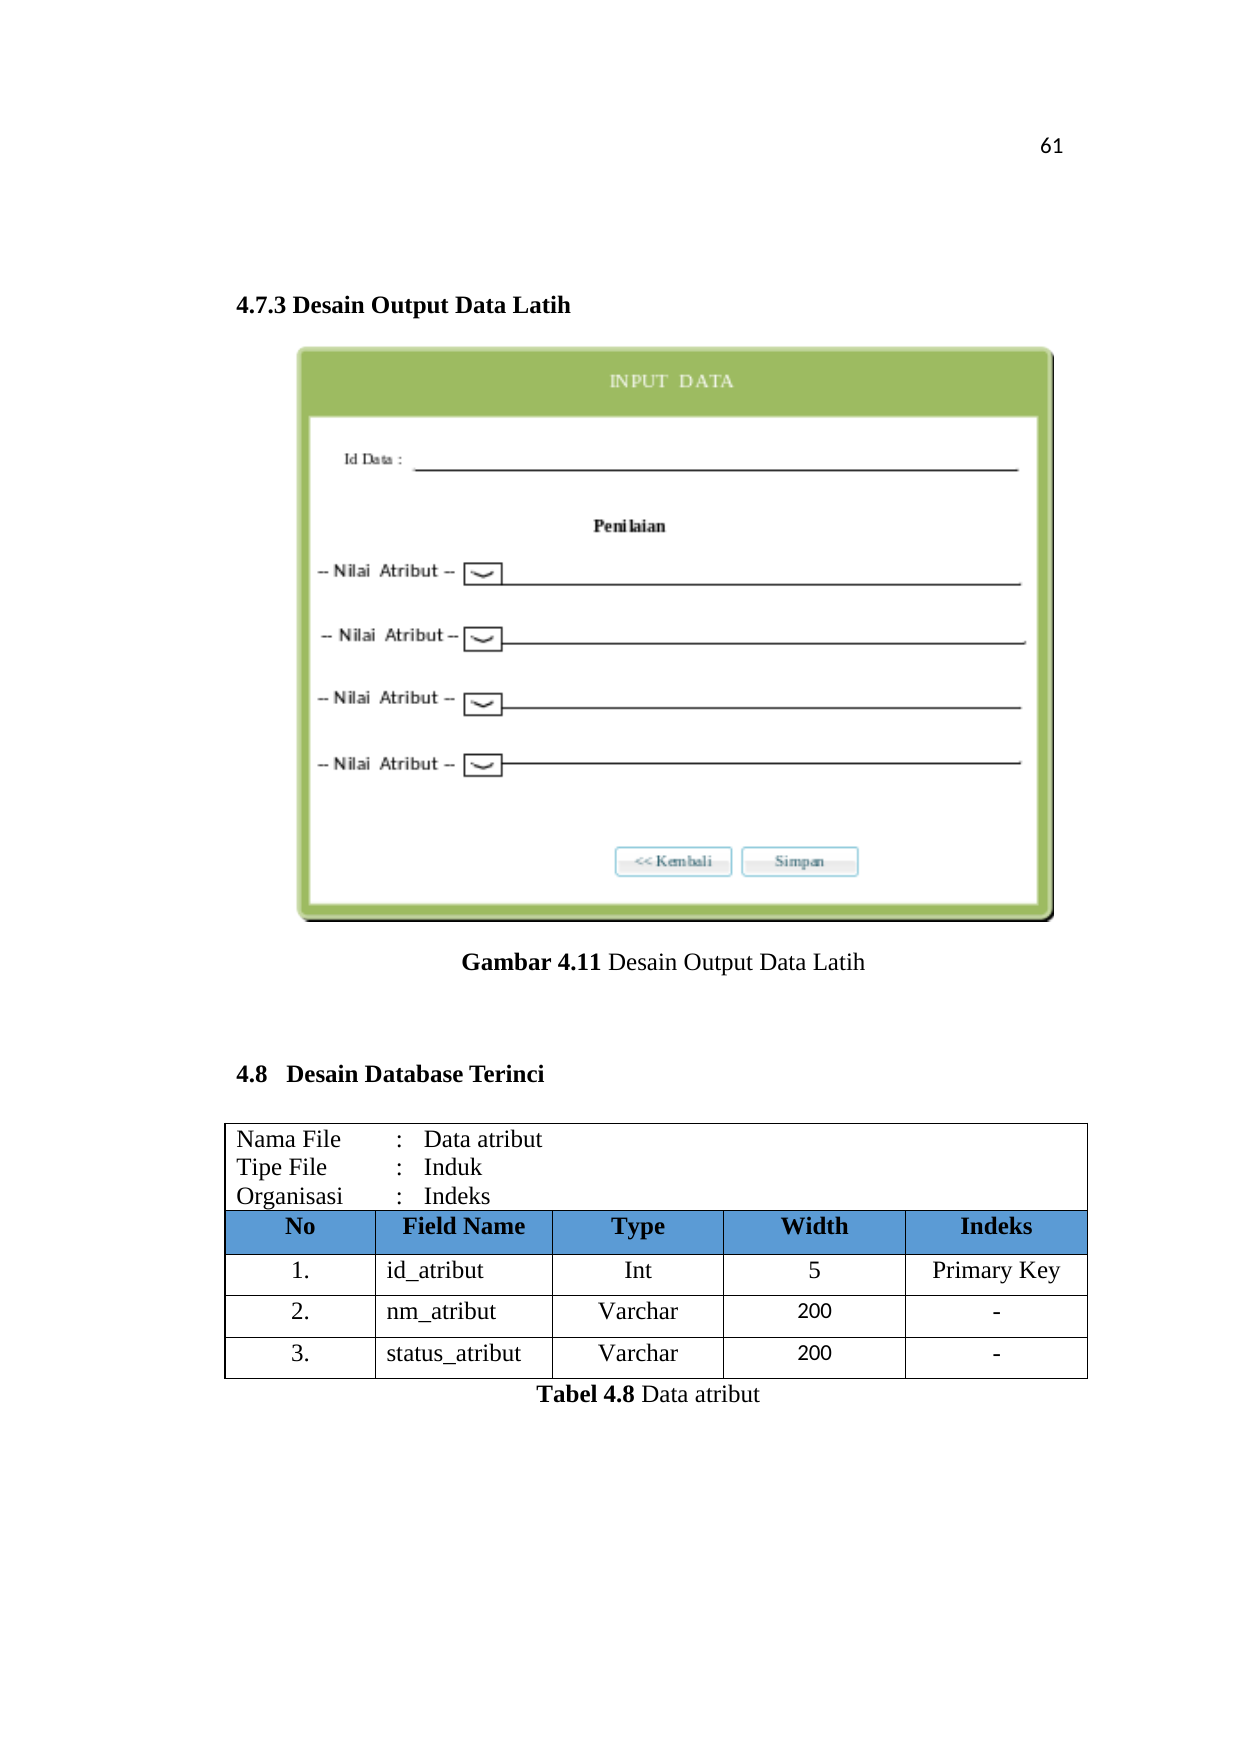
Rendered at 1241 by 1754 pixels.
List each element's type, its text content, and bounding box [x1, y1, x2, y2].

table_cell Int [553, 1255, 723, 1295]
table_cell 2. [226, 1296, 375, 1337]
table_cell status_atribut [376, 1338, 552, 1378]
text 4.7.3 Desain Output Data Latih [236, 290, 1063, 319]
table_cell Width [724, 1211, 905, 1254]
table_cell 200 [724, 1296, 905, 1337]
table_cell Indeks [906, 1211, 1087, 1254]
text Tabel 4.8 Data atribut [461, 1379, 1063, 1408]
table_cell Varchar [553, 1338, 723, 1378]
text Gambar 4.11 Desain Output Data Latih [386, 947, 1063, 976]
table_header Nama File : Data atribut Tipe File : Induk Organisasi : Indeks [226, 1124, 1087, 1210]
table_cell No [226, 1211, 375, 1254]
subtitle 4.8 Desain Database Terinci [236, 1059, 1063, 1088]
table_cell Type [553, 1211, 723, 1254]
table_cell Field Name [376, 1211, 552, 1254]
table_cell 3. [226, 1338, 375, 1378]
table_cell - [906, 1338, 1087, 1378]
table_cell 200 [724, 1338, 905, 1378]
table_cell nm_atribut [376, 1296, 552, 1337]
table_cell 5 [724, 1255, 905, 1295]
table_cell Varchar [553, 1296, 723, 1337]
table_cell - [906, 1296, 1087, 1337]
table_cell Primary Key [906, 1255, 1087, 1295]
table_cell id_atribut [376, 1255, 552, 1295]
table_cell 1. [226, 1255, 375, 1295]
